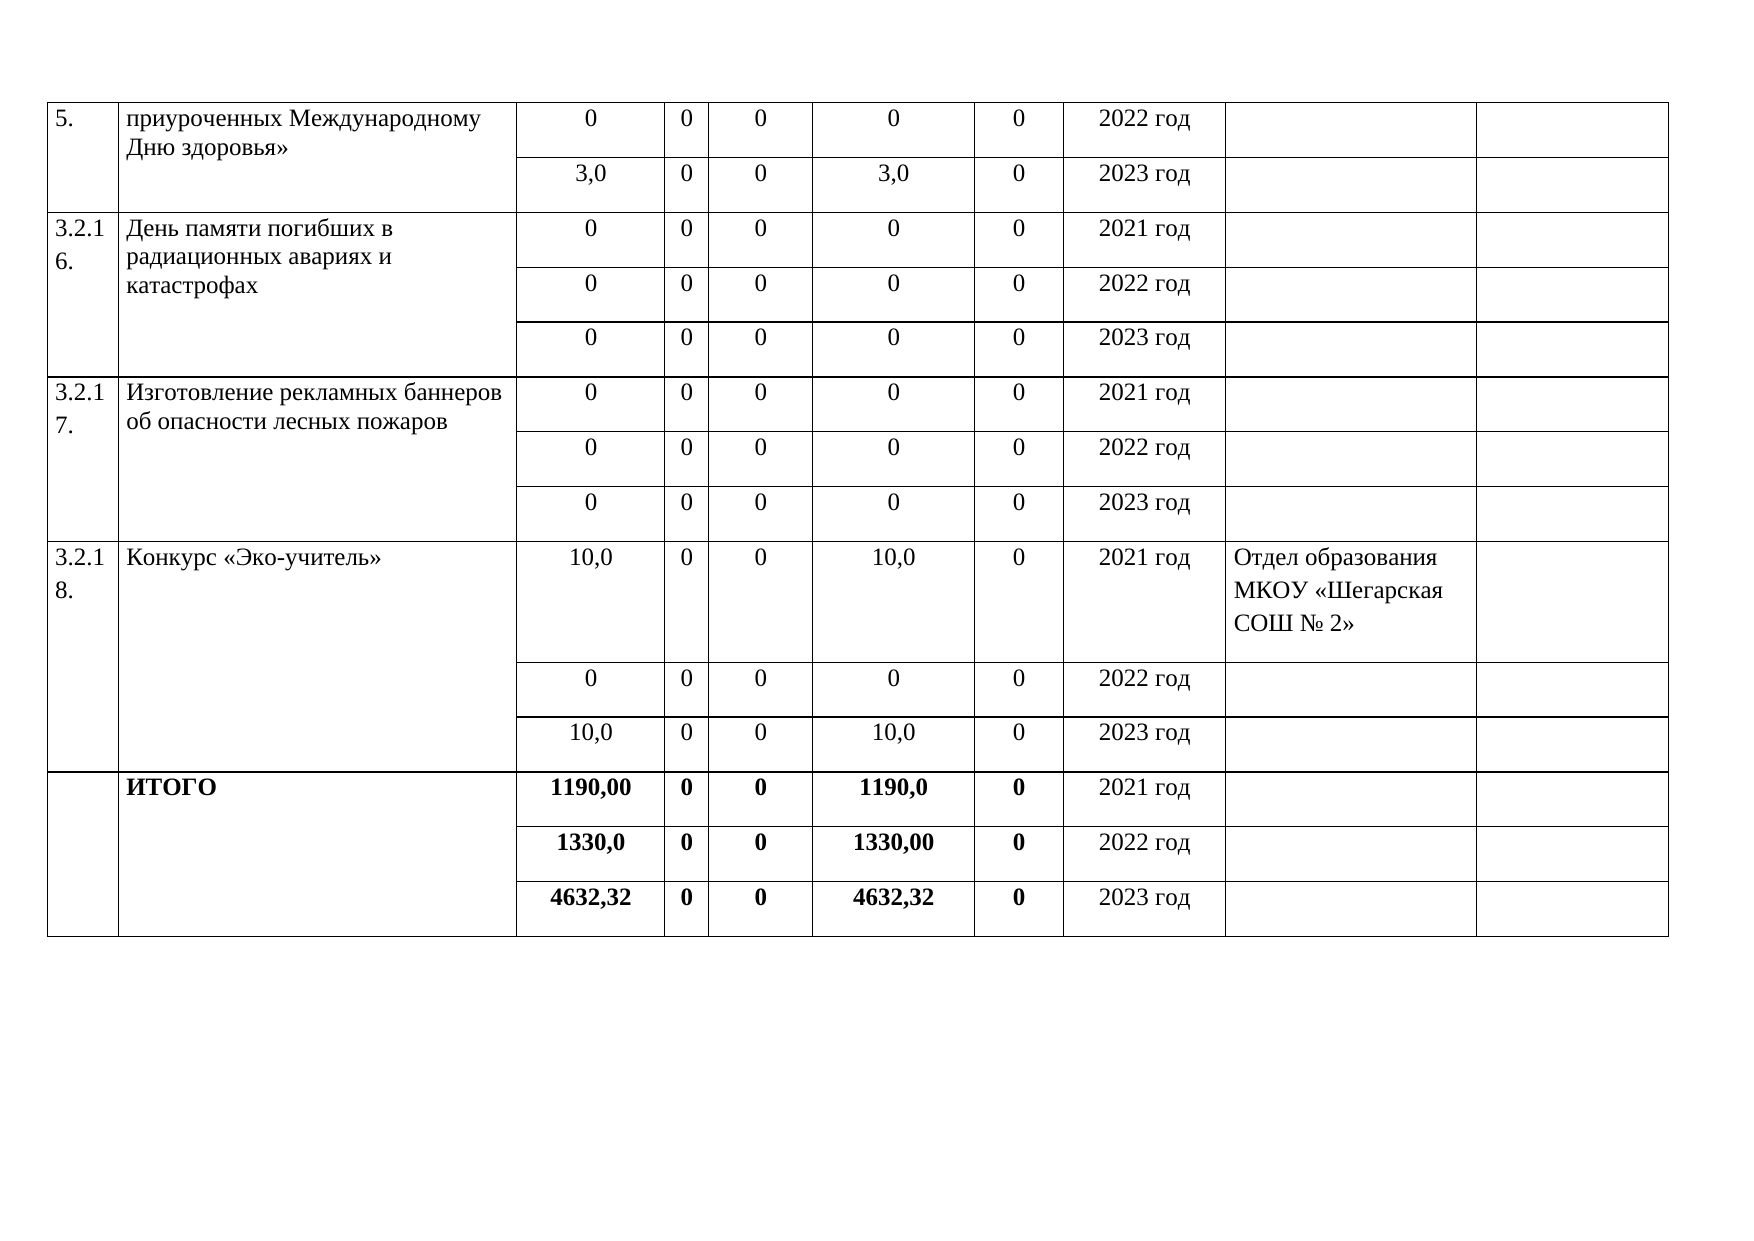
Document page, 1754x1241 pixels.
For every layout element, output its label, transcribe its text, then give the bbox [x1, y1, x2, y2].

table_cell 0 [665, 718, 708, 771]
table_cell 2021 год [1064, 542, 1225, 662]
table_cell 1190,0 [813, 773, 974, 826]
table_cell 2022 год [1064, 827, 1225, 881]
table_cell 0 [665, 103, 708, 157]
table_cell 0 [709, 663, 812, 716]
table_cell 0 [665, 158, 708, 212]
table_cell [1477, 323, 1668, 376]
table_cell [1477, 268, 1668, 321]
table_cell Конкурс «Эко-учитель» [119, 542, 516, 771]
table_cell День памяти погибших в радиационных авариях и катастрофах [119, 213, 516, 376]
table_cell 0 [517, 432, 664, 486]
table_cell Отдел образования МКОУ «Шегарская СОШ № 2» [1226, 542, 1476, 662]
table_cell [1226, 323, 1476, 376]
table_cell 0 [975, 158, 1063, 212]
table_cell [1477, 718, 1668, 771]
table_cell 2021 год [1064, 378, 1225, 431]
table_cell 2023 год [1064, 158, 1225, 212]
table_cell 0 [813, 268, 974, 321]
table_cell 0 [517, 268, 664, 321]
table_cell 0 [709, 487, 812, 541]
table_cell 0 [975, 827, 1063, 881]
table_cell [48, 773, 118, 936]
table_cell [1477, 882, 1668, 936]
table_cell 2023 год [1064, 323, 1225, 376]
table_cell 0 [975, 378, 1063, 431]
table_cell [1477, 432, 1668, 486]
table_cell [1226, 158, 1476, 212]
table_cell [1226, 718, 1476, 771]
table_cell [1226, 773, 1476, 826]
table_cell 10,0 [813, 542, 974, 662]
table_cell 0 [709, 268, 812, 321]
table_cell 3.2.18. [48, 542, 118, 771]
table_cell 0 [665, 213, 708, 267]
table_cell 0 [813, 323, 974, 376]
table_cell 1330,00 [813, 827, 974, 881]
table_cell ИТОГО [119, 773, 516, 936]
table_cell Изготовление рекламных баннеров об опасности лесных пожаров [119, 378, 516, 541]
table_cell [1226, 103, 1476, 157]
table_cell 4632,32 [517, 882, 664, 936]
table_cell [1477, 103, 1668, 157]
table_cell 0 [813, 487, 974, 541]
table_cell 0 [975, 663, 1063, 716]
table_cell 2022 год [1064, 103, 1225, 157]
table_cell 0 [665, 432, 708, 486]
table_cell 0 [975, 542, 1063, 662]
table_cell 0 [665, 773, 708, 826]
table_cell [1477, 378, 1668, 431]
table_cell 0 [665, 323, 708, 376]
table_cell [1477, 827, 1668, 881]
table_cell 3.2.16. [48, 213, 118, 376]
table_cell 3.2.17. [48, 378, 118, 541]
table_cell 0 [517, 103, 664, 157]
table_cell 2023 год [1064, 487, 1225, 541]
table_cell 0 [709, 773, 812, 826]
table_cell 10,0 [517, 718, 664, 771]
table_cell 2022 год [1064, 432, 1225, 486]
table_cell 0 [665, 827, 708, 881]
table_cell 2023 год [1064, 882, 1225, 936]
table_cell 0 [709, 882, 812, 936]
table_cell 0 [975, 487, 1063, 541]
table_cell 0 [709, 103, 812, 157]
table_cell 0 [975, 882, 1063, 936]
table_cell 3,0 [517, 158, 664, 212]
table_cell 2023 год [1064, 718, 1225, 771]
table_cell 2021 год [1064, 773, 1225, 826]
table_cell 0 [813, 663, 974, 716]
table_cell 1330,0 [517, 827, 664, 881]
table_cell 0 [517, 663, 664, 716]
table_cell 0 [975, 323, 1063, 376]
table_cell 10,0 [517, 542, 664, 662]
table_cell 0 [975, 213, 1063, 267]
table_cell [1477, 663, 1668, 716]
table_cell 0 [665, 378, 708, 431]
table_cell 10,0 [813, 718, 974, 771]
table_cell 0 [709, 432, 812, 486]
table_cell 1190,00 [517, 773, 664, 826]
table_cell 0 [709, 827, 812, 881]
table_cell 0 [975, 268, 1063, 321]
table_cell 0 [975, 432, 1063, 486]
table_cell 0 [813, 103, 974, 157]
table_cell [1226, 432, 1476, 486]
table_cell 0 [665, 268, 708, 321]
table_cell 0 [975, 103, 1063, 157]
table_cell 0 [813, 378, 974, 431]
table_cell [1477, 213, 1668, 267]
table_cell 0 [813, 432, 974, 486]
table_cell [1477, 487, 1668, 541]
table_cell [1226, 268, 1476, 321]
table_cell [119, 103, 516, 212]
table_cell 0 [517, 323, 664, 376]
table_cell 0 [709, 718, 812, 771]
table_cell 0 [665, 663, 708, 716]
table_cell [1226, 663, 1476, 716]
table_cell 4632,32 [813, 882, 974, 936]
table_cell 0 [665, 882, 708, 936]
table_cell 0 [665, 487, 708, 541]
table_cell [1477, 542, 1668, 662]
table_cell 0 [975, 773, 1063, 826]
table_cell 3,0 [813, 158, 974, 212]
table_cell 3.2.15. [48, 103, 118, 212]
table_cell 0 [709, 158, 812, 212]
table_cell [1226, 827, 1476, 881]
table_cell 0 [709, 542, 812, 662]
table_cell [1477, 773, 1668, 826]
table_cell 0 [665, 542, 708, 662]
table_cell 0 [709, 213, 812, 267]
table_cell 0 [709, 378, 812, 431]
table_cell 0 [709, 323, 812, 376]
table_cell 0 [517, 378, 664, 431]
table_cell [1477, 158, 1668, 212]
table_cell [1226, 882, 1476, 936]
table_cell 2021 год [1064, 213, 1225, 267]
table_cell [1226, 213, 1476, 267]
table_cell 2022 год [1064, 663, 1225, 716]
table_cell 0 [975, 718, 1063, 771]
table_cell 0 [813, 213, 974, 267]
table_cell 0 [517, 487, 664, 541]
table_cell [1226, 487, 1476, 541]
table_cell 2022 год [1064, 268, 1225, 321]
table_cell 0 [517, 213, 664, 267]
table_cell [1226, 378, 1476, 431]
